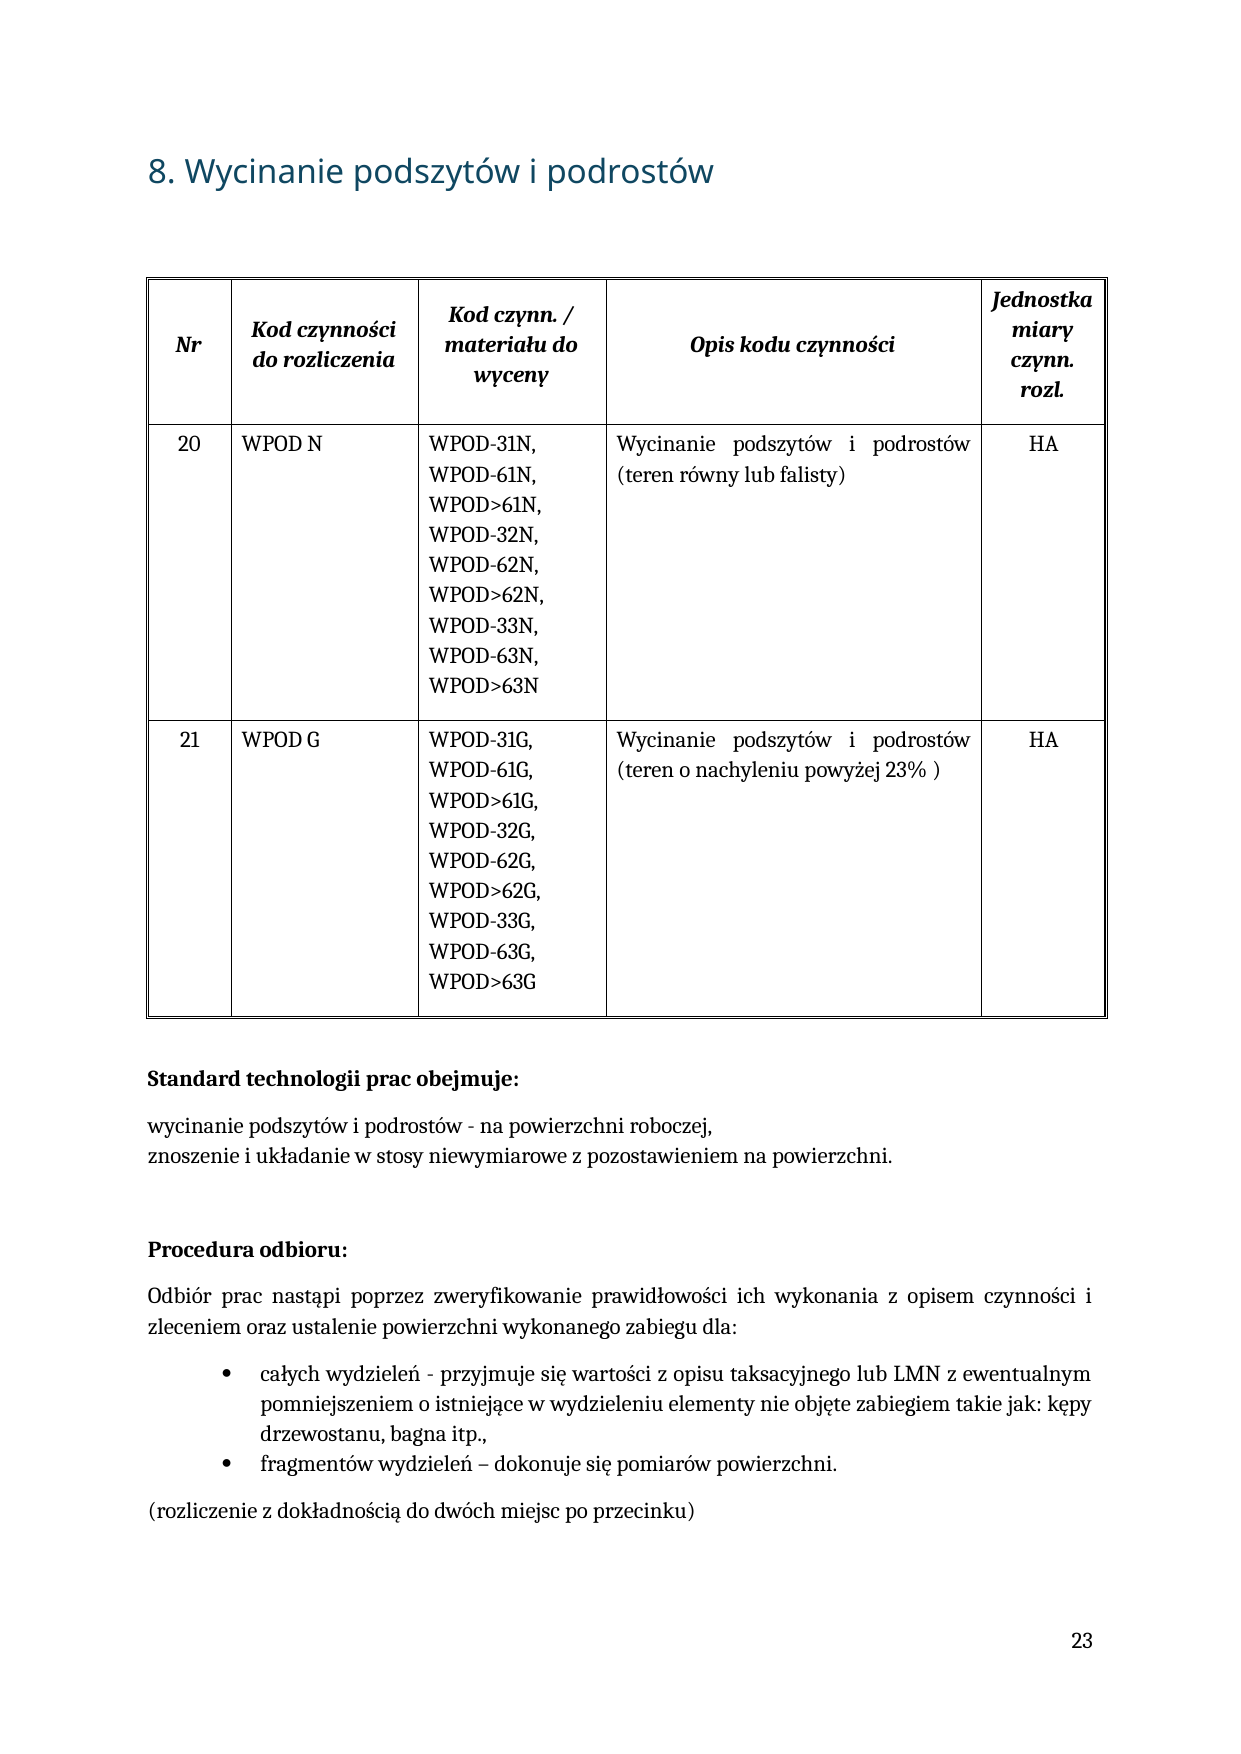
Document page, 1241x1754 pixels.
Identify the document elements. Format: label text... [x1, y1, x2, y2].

table_cell WPOD N [232, 425, 418, 720]
table_cell WPOD-31G, WPOD-61G, WPOD>61G, WPOD-32G, WPOD-62G, WPOD>62G, WPOD-33G, WPOD-63G, WPOD>63G [419, 721, 606, 1016]
list znoszenie i układanie w stosy niewymiarowe z pozostawieniem na powierzchni. [148, 1143, 1093, 1169]
table_cell 21 [149, 721, 231, 1016]
table_header Jednostka miary czynn. rozl. [982, 280, 1104, 424]
table_cell HA [982, 425, 1104, 720]
table_cell Wycinanie podszytów i podrostów (teren o nachyleniu powyżej 23% ) [607, 721, 981, 1016]
text Procedura odbioru: [148, 1236, 1093, 1263]
table_header Opis kodu czynności [607, 280, 981, 424]
subtitle 8. Wycinanie podszytów i podrostów [148, 148, 1093, 193]
list fragmentów wydzieleń – dokonuje się pomiarów powierzchni. [223, 1451, 1093, 1477]
table_cell 20 [149, 425, 231, 720]
text Odbiór prac nastąpi poprzez zweryfikowanie prawidłowości ich wykonania z opisem czynności i zleceniem oraz ustalenie powierzchni wykonanego zabiegu dla: [148, 1283, 1093, 1340]
table_cell WPOD-31N, WPOD-61N, WPOD>61N, WPOD-32N, WPOD-62N, WPOD>62N, WPOD-33N, WPOD-63N, WPOD>63N [419, 425, 606, 720]
list wycinanie podszytów i podrostów - na powierzchni roboczej, [148, 1112, 1093, 1139]
text Standard technologii prac obejmuje: [148, 1066, 1093, 1092]
table_cell Wycinanie podszytów i podrostów (teren równy lub falisty) [607, 425, 981, 720]
text (rozliczenie z dokładnością do dwóch miejsc po przecinku) [148, 1498, 1093, 1524]
table_cell WPOD G [232, 721, 418, 1016]
table_cell HA [982, 721, 1104, 1016]
table_header Nr [149, 280, 231, 424]
table_header Kod czynn. / materiału do wyceny [419, 280, 606, 424]
table_header Kod czynności do rozliczenia [232, 280, 418, 424]
list całych wydzieleń - przyjmuje się wartości z opisu taksacyjnego lub LMN z ewentualnym pomniejszeniem o istniejące w wydzieleniu elementy nie objęte zabiegiem takie jak: kępy drzewostanu, bagna itp., [223, 1360, 1093, 1447]
